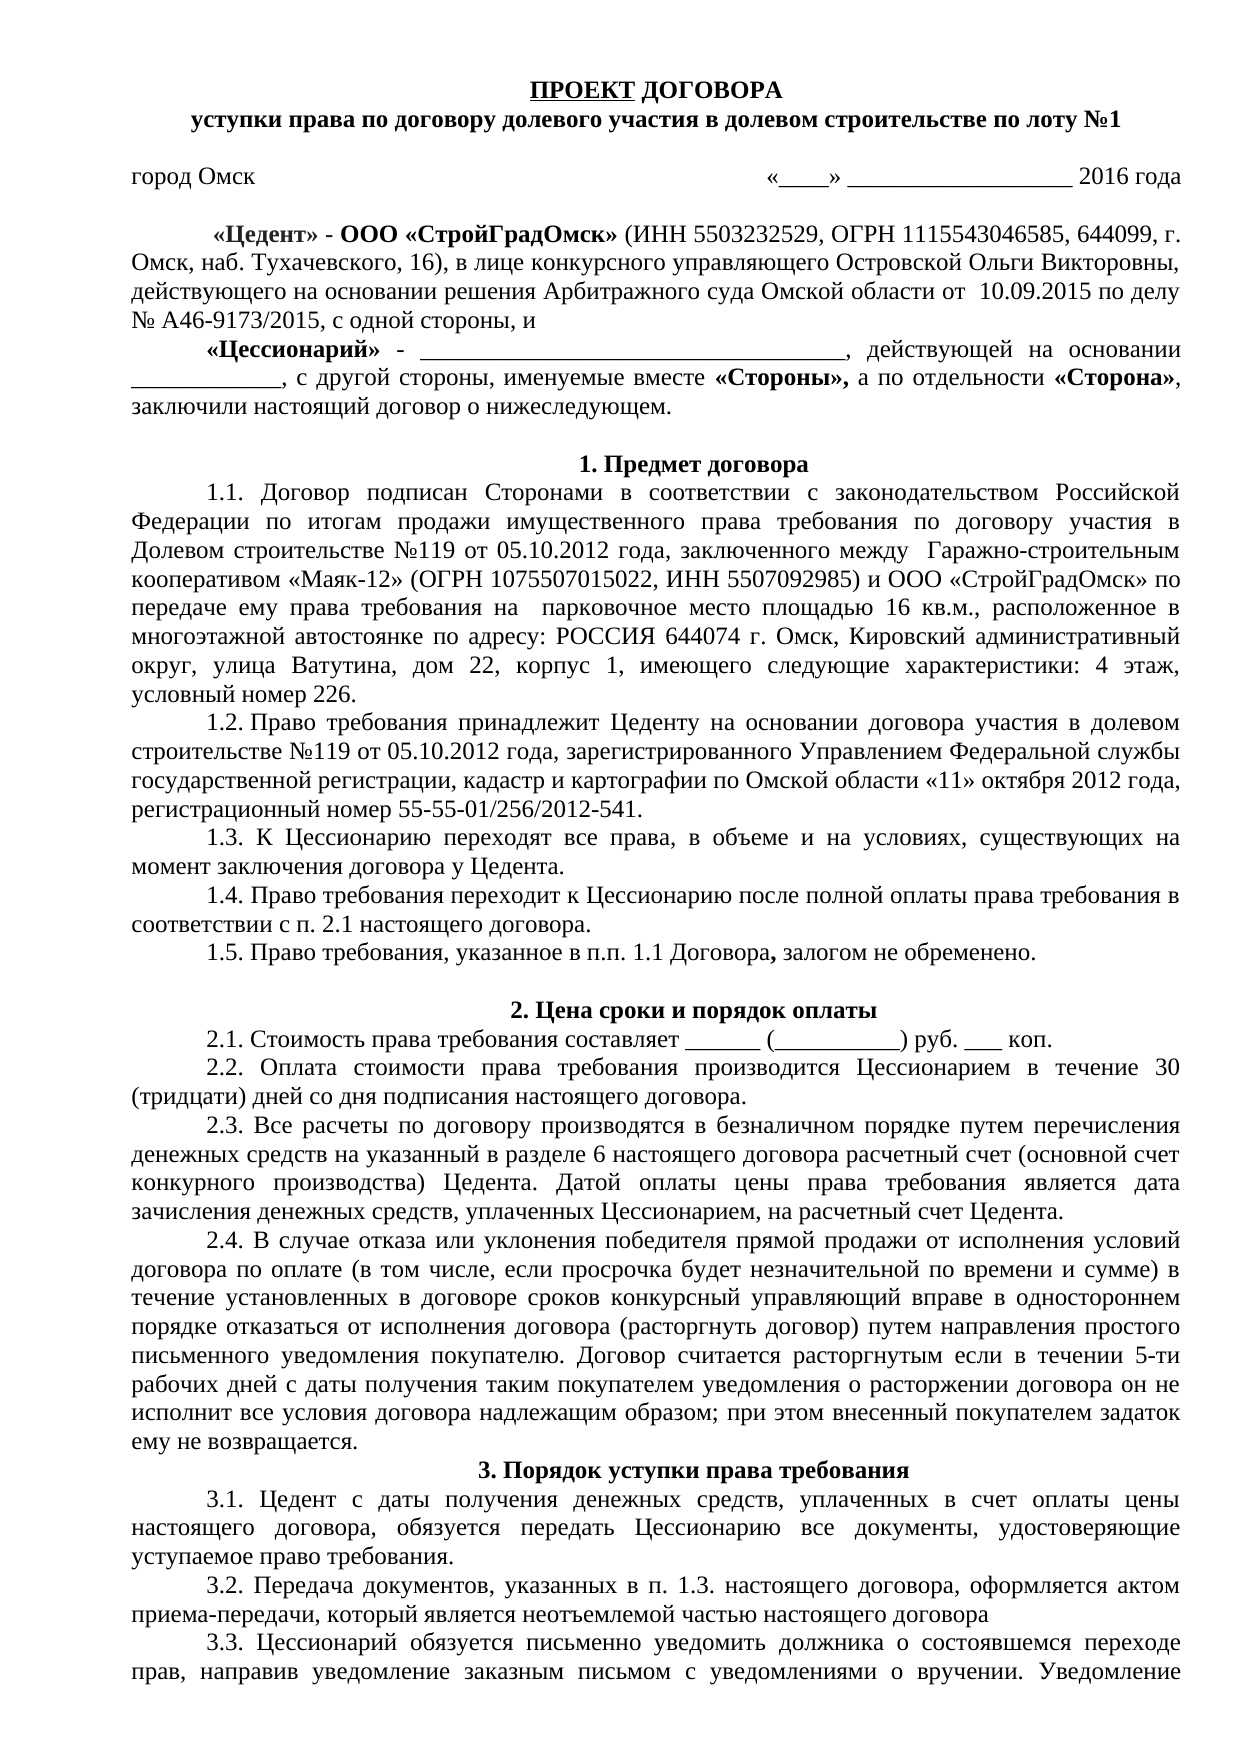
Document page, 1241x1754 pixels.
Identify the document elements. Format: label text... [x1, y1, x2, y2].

text «Цедент» - ООО «СтройГрадОмск» (ИНН 5503232529, ОГРН 1115543046585, 644099, г. Омск, наб. Тухачевского, 16), в лице конкурсного управляющего Островской Ольги Викторовны, действующего на основании решения Арбитражного суда Омской области от 10.09.2015 по делу № А46-9173/2015, с одной стороны, и [131, 219, 1181, 334]
text 2.1. Стоимость права требования составляет ______ (__________) руб. ___ коп. [131, 1024, 1181, 1052]
text 1.3. К Цессионарию переходят все права, в объеме и на условиях, существующих на момент заключения договора у Цедента. [131, 822, 1181, 880]
text 1. Предмет договора [131, 449, 1181, 477]
text 2.2. Оплата стоимости права требования производится Цессионарием в течение 30 (тридцати) дней со дня подписания настоящего договора. [131, 1052, 1181, 1110]
table_header город Омск [120, 161, 656, 190]
text уступки права по договору долевого участия в долевом строительстве по лоту №1 [131, 104, 1181, 132]
text 2. Цена сроки и порядок оплаты [131, 995, 1181, 1024]
text 1.1. Договор подписан Сторонами в соответствии с законодательством Российской Федерации по итогам продажи имущественного права требования по договору участия в Долевом строительстве №119 от 05.10.2012 года, заключенного между Гаражно-строительным кооперативом «Маяк-12» (ОГРН 1075507015022, ИНН 5507092985) и ООО «СтройГрадОмск» по передаче ему права требования на парковочное место площадью 16 кв.м., расположенное в многоэтажной автостоянке по адресу: РОССИЯ . Омск, Кировский административный округ, улица Ватутина, дом 22, корпус 1, имеющего следующие характеристики: 4 этаж, условный номер 226. [131, 477, 1181, 707]
text 3. Порядок уступки права требования [131, 1455, 1181, 1484]
text 1.2. Право требования принадлежит Цеденту на основании договора участия в долевом строительстве №119 от 05.10.2012 года, зарегистрированного Управлением Федеральной службы государственной регистрации, кадастр и картографии по Омской области «11» октября 2012 года, регистрационный номер 55-55-01/256/2012-541. [131, 707, 1181, 822]
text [131, 1627, 1181, 1685]
table_header «____» __________________ 2016 года [656, 161, 1192, 190]
text 2.4. В случае отказа или уклонения победителя прямой продажи от исполнения условий договора по оплате (в том числе, если просрочка будет незначительной по времени и сумме) в течение установленных в договоре сроков конкурсный управляющий вправе в одностороннем порядке отказаться от исполнения договора (расторгнуть договор) путем направления простого письменного уведомления покупателю. Договор считается расторгнутым если в течении 5-ти рабочих дней с даты получения таким покупателем уведомления о расторжении договора он не исполнит все условия договора надлежащим образом; при этом внесенный покупателем задаток ему не возвращается. [131, 1225, 1181, 1455]
text 1.4. Право требования переходит к Цессионарию после полной оплаты права требования в соответствии с п. 2.1 настоящего договора. [131, 880, 1181, 937]
text 3.2. Передача документов, указанных в п. 1.3. настоящего договора, оформляется актом приема-передачи, который является неотъемлемой частью настоящего договора [131, 1570, 1181, 1627]
text 1.5. Право требования, указанное в п.п. 1.1 Договора, залогом не обременено. [131, 937, 1181, 966]
text ПРОЕКТ ДОГОВОРА [131, 75, 1181, 104]
text 3.1. Цедент с даты получения денежных средств, уплаченных в счет оплаты цены настоящего договора, обязуется передать Цессионарию все документы, удостоверяющие уступаемое право требования. [131, 1484, 1181, 1570]
text «Цессионарий» - __________________________________, действующей на основании ____________, с другой стороны, именуемые вместе «Стороны», а по отдельности «Сторона», заключили настоящий договор о нижеследующем. [131, 334, 1181, 420]
text 2.3. Все расчеты по договору производятся в безналичном порядке путем перечисления денежных средств на указанный в разделе 6 настоящего договора расчетный счет (основной счет конкурного производства) Цедента. Датой оплаты цены права требования является дата зачисления денежных средств, уплаченных Цессионарием, на расчетный счет Цедента. [131, 1110, 1181, 1225]
